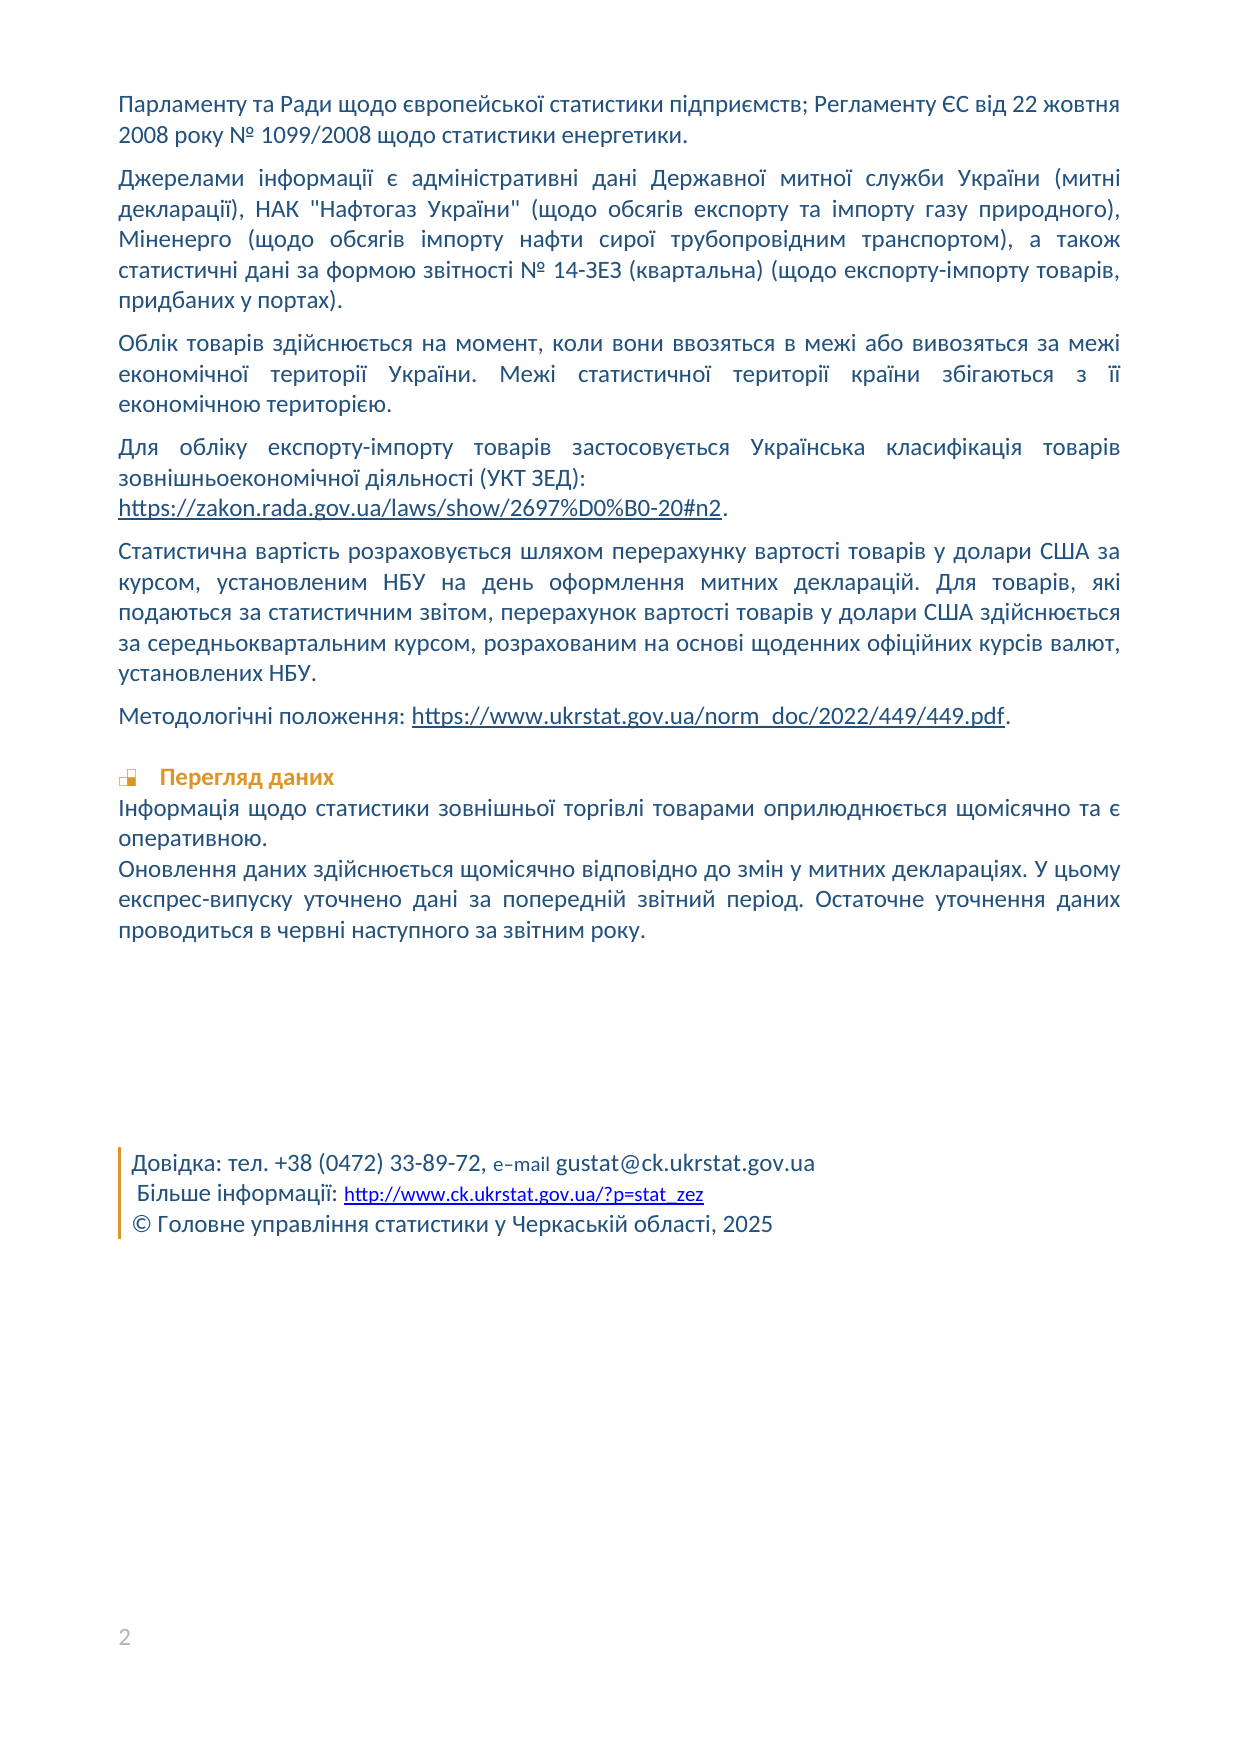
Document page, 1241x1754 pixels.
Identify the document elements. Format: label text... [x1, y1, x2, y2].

text Джерелами інформації є адміністративні дані Державної митної служби України (митні декларації), НАК "Нафтогаз України" (щодо обсягів експорту та імпорту газу природного), Міненерго (щодо обсягів імпорту нафти сирої трубопровідним транспортом), а також статистичні дані за формою звітності № 14-ЗЕЗ (квартальна) (щодо експорту-імпорту товарів, придбаних у портах). [118, 162, 1122, 315]
text Інформація щодо статистики зовнішньої торгівлі товарами оприлюднюється щомісячно та є оперативною. [118, 792, 1122, 853]
text https://zakon.rada.gov.ua/laws/show/2697%D0%B0-20#n2. [118, 492, 1122, 523]
table_header Довідка: тел. +38 (0472) 33-89-72, e–mail gustat@ck.ukrstat.gov.ua Більше інформації: http://www.ck.ukrstat.gov.ua/?p=stat_zez © Головне управління статистики у Черкаській області, 2025 [121, 1147, 1122, 1238]
text Статистична вартість розраховується шляхом перерахунку вартості товарів у долари США за курсом, установленим НБУ на день оформлення митних декларацій. Для товарів, які подаються за статистичним звітом, перерахунок вартості товарів у долари США здійснюється за середньоквартальним курсом, розрахованим на основі щоденних офіційних курсів валют, установлених НБУ. [118, 535, 1122, 688]
text Методологічні положення: https://www.ukrstat.gov.ua/norm_doc/2022/449/449.pdf. [118, 701, 1122, 731]
picture [119, 769, 136, 786]
text Для обліку експорту-імпорту товарів застосовується Українська класифікація товарів зовнішньоекономічної діяльності (УКТ ЗЕД): [118, 431, 1122, 492]
text Облік товарів здійснюється на момент, коли вони ввозяться в межі або вивозяться за межі економічної території України. Межі статистичної території країни збігаються з її економічною територією. [118, 327, 1122, 419]
text Перегляд даних [118, 762, 1122, 792]
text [118, 89, 1122, 150]
text Оновлення даних здійснюється щомісячно відповідно до змін у митних деклараціях. У цьому експрес-випуску уточнено дані за попередній звітний період. Остаточне уточнення даних проводиться в червні наступного за звітним року. [118, 853, 1122, 945]
